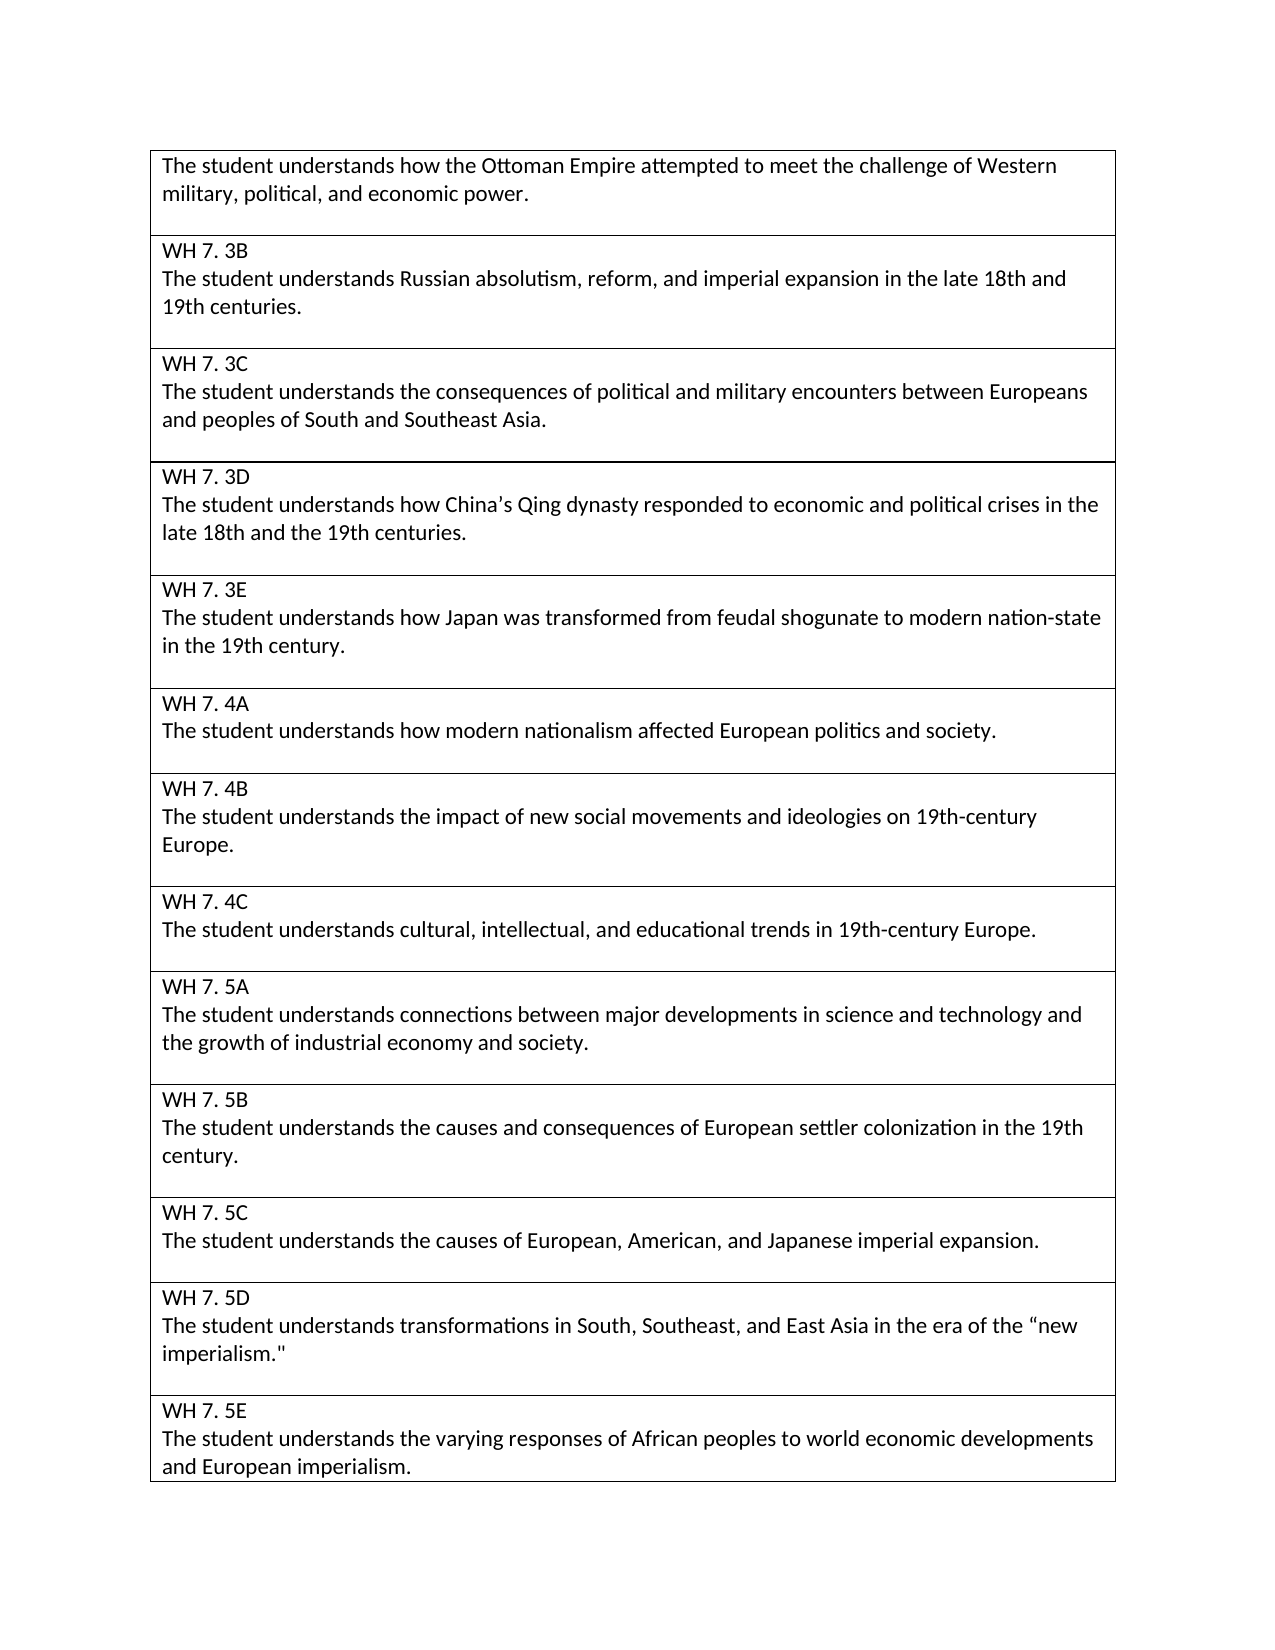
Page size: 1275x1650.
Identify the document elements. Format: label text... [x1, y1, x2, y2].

table_cell WH 7. 3D The student understands how China’s Qing dynasty responded to economic and political crises in the late 18th and the 19th centuries. [151, 463, 1115, 574]
table_cell WH 7. 3B The student understands Russian absolutism, reform, and imperial expansion in the late 18th and 19th centuries. [151, 236, 1115, 348]
table_cell WH 7. 3C The student understands the consequences of political and military encounters between Europeans and peoples of South and Southeast Asia. [151, 349, 1115, 461]
table_cell WH 7. 5D The student understands transformations in South, Southeast, and East Asia in the era of the “new imperialism." [151, 1283, 1115, 1395]
table_cell WH 7. 3E The student understands how Japan was transformed from feudal shogunate to modern nation-state in the 19th century. [151, 576, 1115, 688]
table_cell WH 7. 5C The student understands the causes of European, American, and Japanese imperial expansion. [151, 1198, 1115, 1282]
table_cell WH 7. 4A The student understands how modern nationalism affected European politics and society. [151, 689, 1115, 773]
table_cell WH 7. 4B The student understands the impact of new social movements and ideologies on 19th-century Europe. [151, 774, 1115, 886]
table_cell WH 7. 5B The student understands the causes and consequences of European settler colonization in the 19th century. [151, 1085, 1115, 1197]
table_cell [151, 1396, 1115, 1481]
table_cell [151, 151, 1115, 235]
table_cell WH 7. 4C The student understands cultural, intellectual, and educational trends in 19th-century Europe. [151, 887, 1115, 971]
table_cell WH 7. 5A The student understands connections between major developments in science and technology and the growth of industrial economy and society. [151, 972, 1115, 1084]
